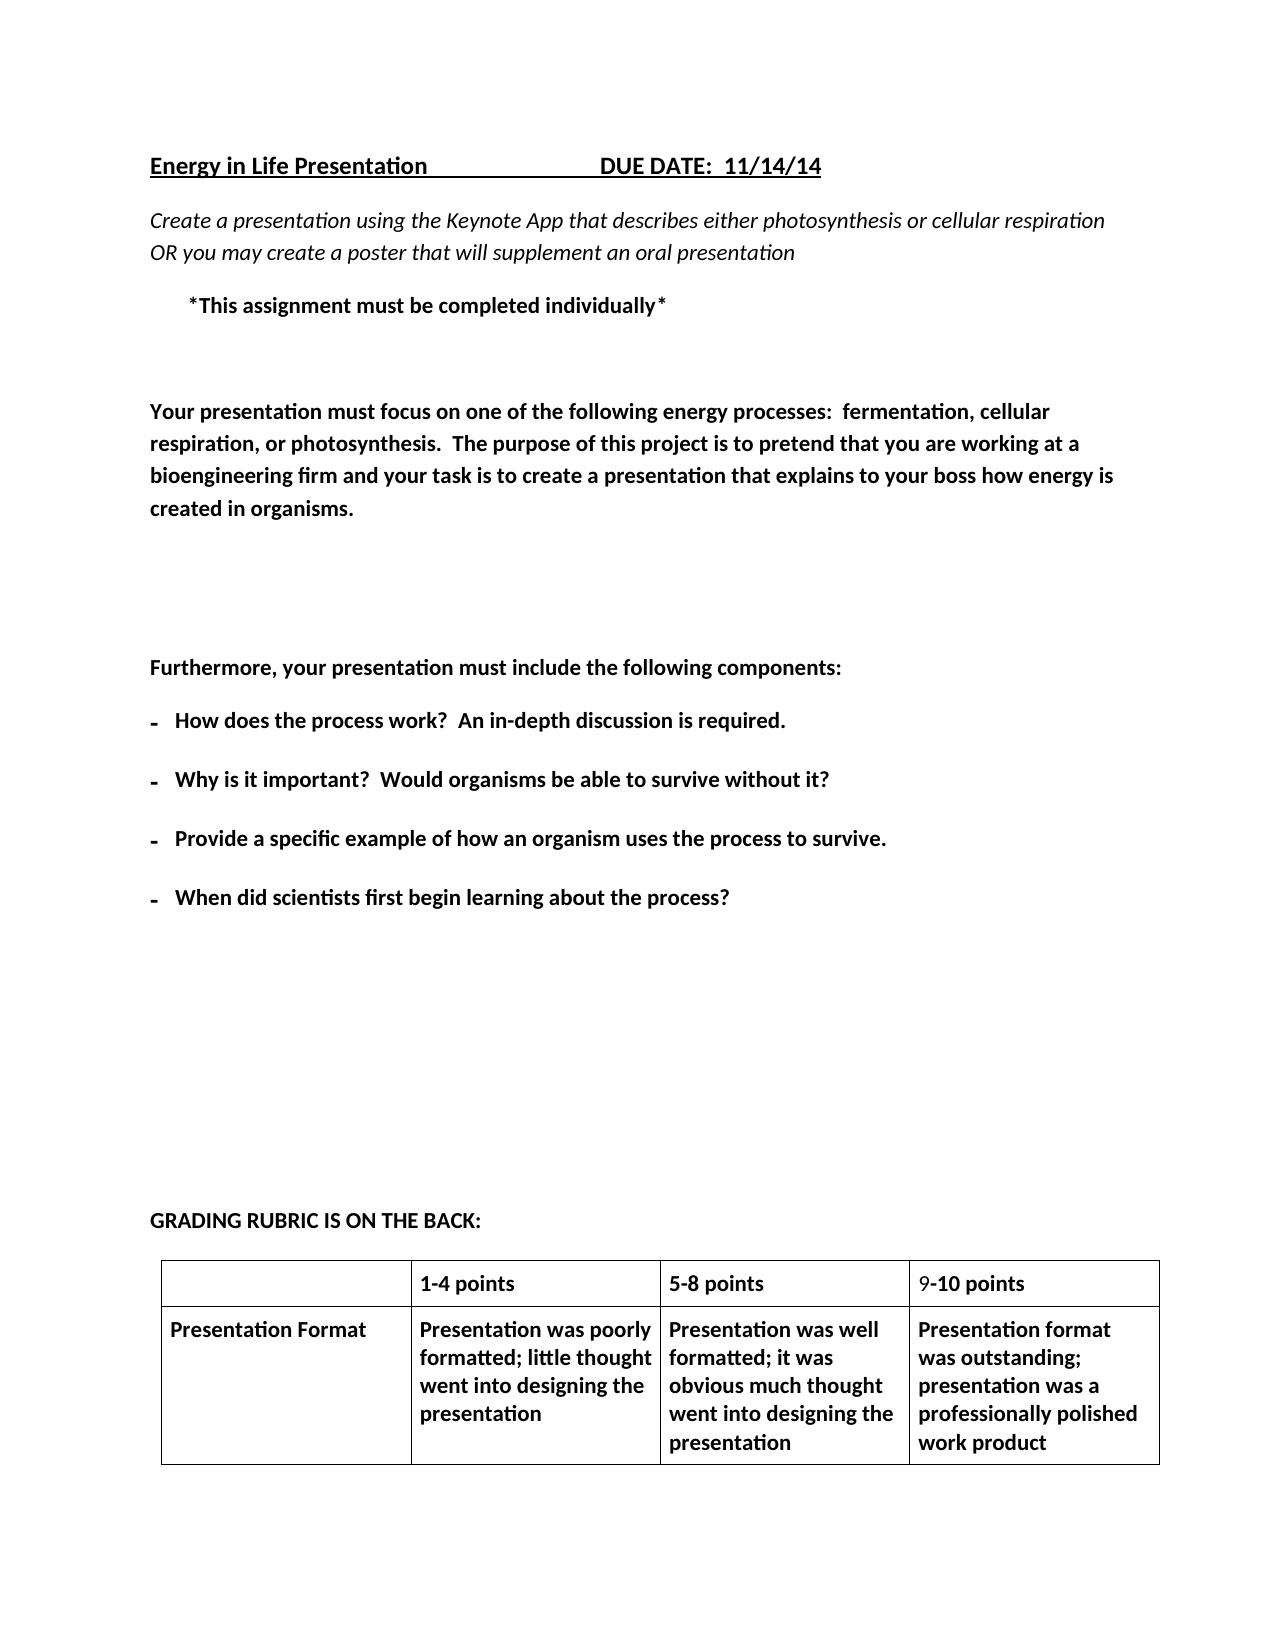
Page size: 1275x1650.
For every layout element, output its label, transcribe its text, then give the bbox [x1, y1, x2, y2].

table_cell Presentation Format [162, 1307, 411, 1464]
text GRADING RUBRIC IS ON THE BACK: [150, 1207, 1125, 1235]
table_header [162, 1261, 411, 1306]
list Provide a specific example of how an organism uses the process to survive. [150, 824, 1125, 857]
table_cell Presentation was poorly formatted; little thought went into designing the presentation [412, 1307, 660, 1464]
table_header 5-8 points [661, 1261, 909, 1306]
list Why is it important? Would organisms be able to survive without it? [150, 765, 1125, 798]
list When did scientists first begin learning about the process? [150, 883, 1125, 916]
text *This assignment must be completed individually* [150, 291, 1125, 319]
text Your presentation must focus on one of the following energy processes: fermentation, cellular respiration, or photosynthesis. The purpose of this project is to pretend that you are working at a bioengineering firm and your task is to create a presentation that explains to your boss how energy is created in organisms. [150, 397, 1125, 522]
list How does the process work? An in-depth discussion is required. [150, 706, 1125, 739]
table_cell Presentation format was outstanding; presentation was a professionally polished work product [910, 1307, 1159, 1464]
table_cell Presentation was well formatted; it was obvious much thought went into designing the presentation [661, 1307, 909, 1464]
table_header 9-10 points [910, 1261, 1159, 1306]
text Create a presentation using the Keynote App that describes either photosynthesis or cellular respiration OR you may create a poster that will supplement an oral presentation [150, 206, 1125, 266]
table_header 1-4 points [412, 1261, 660, 1306]
text Energy in Life Presentation DUE DATE: 11/14/14 [150, 150, 1125, 181]
text Furthermore, your presentation must include the following components: [150, 653, 1125, 681]
